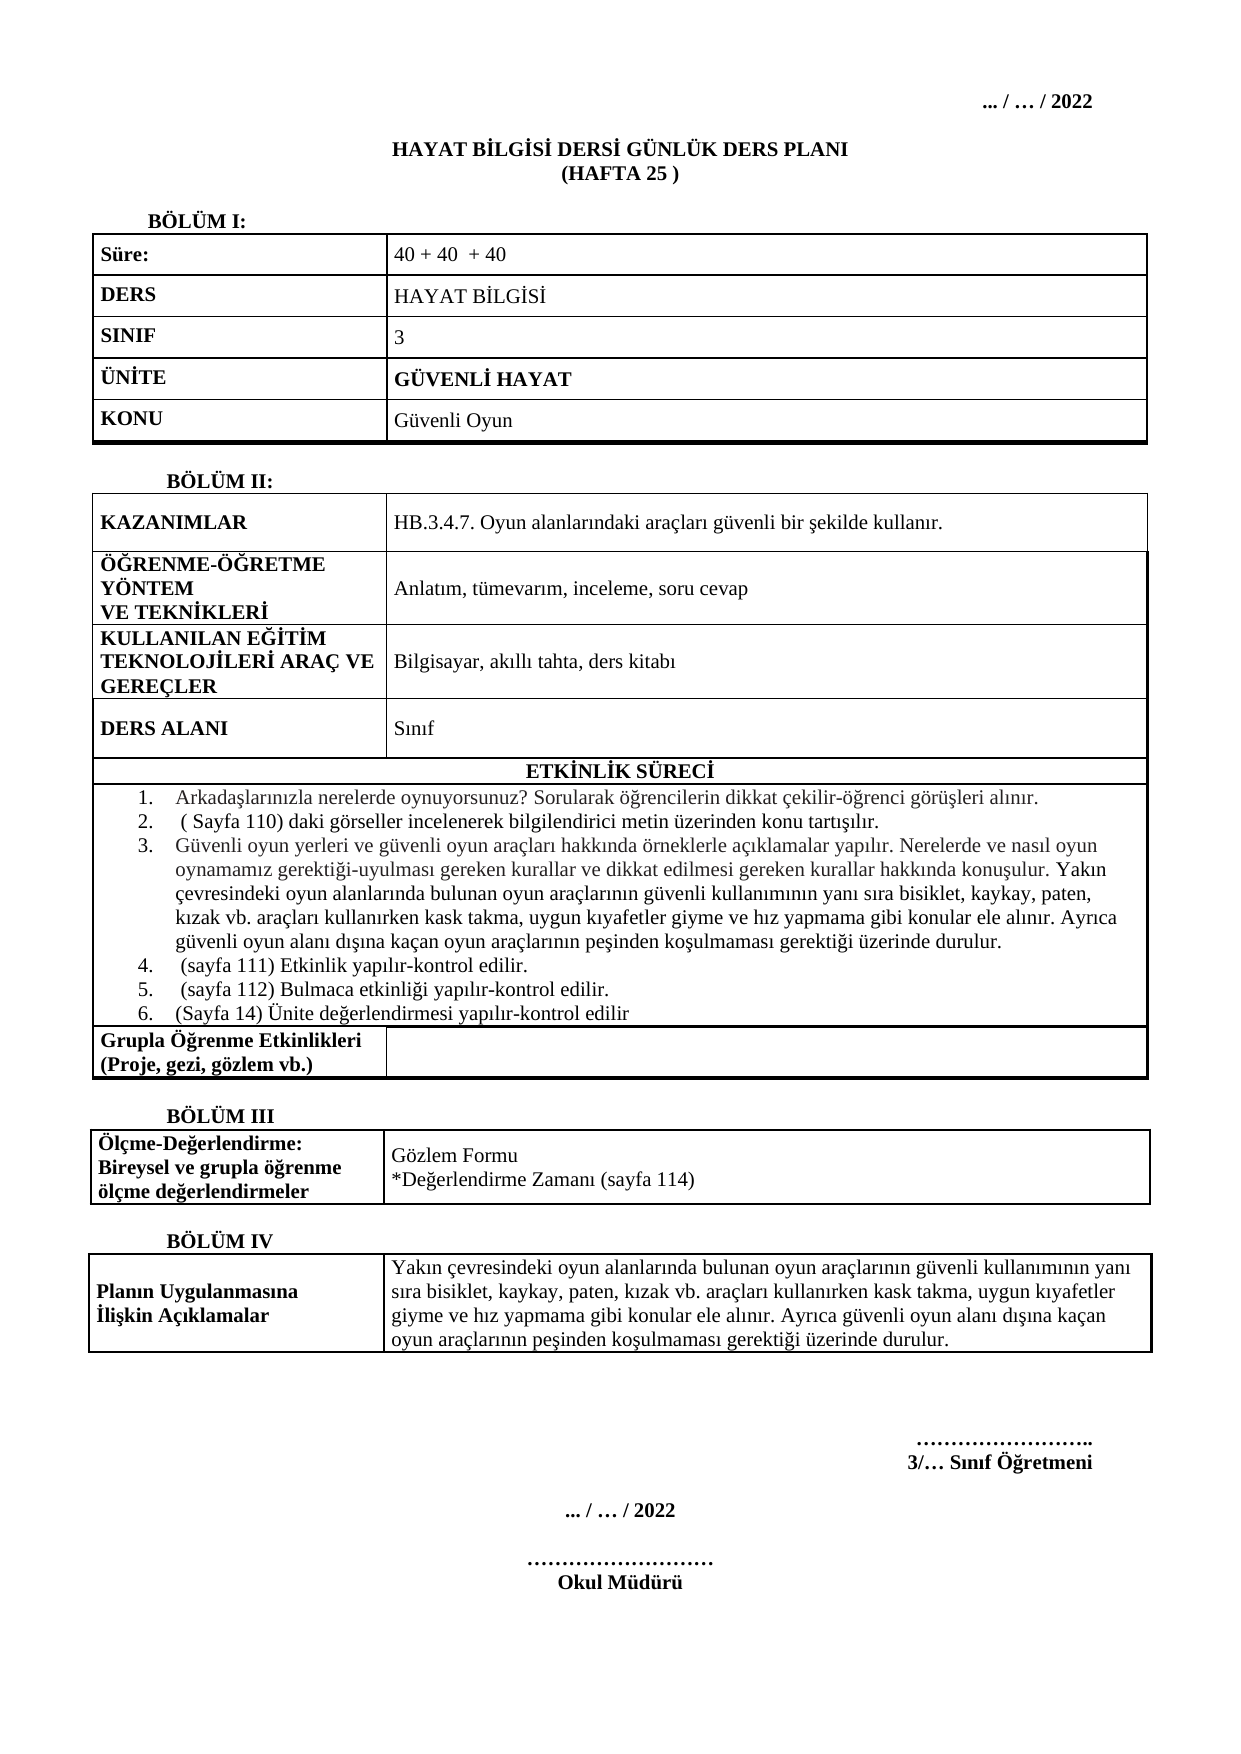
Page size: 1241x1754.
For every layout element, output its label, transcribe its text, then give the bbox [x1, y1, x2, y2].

text ... / … / 2022 [148, 89, 1092, 113]
table_header Yakın çevresindeki oyun alanlarında bulunan oyun araçlarının güvenli kullanımının yanı sıra bisiklet, kaykay, paten, kızak vb. araçları kullanırken kask takma, uygun kıyafetler giyme ve hız yapmama gibi konular ele alınır. Ayrıca güvenli oyun alanı dışına kaçan oyun araçlarının peşinden koşulmaması gerektiği üzerinde durulur. [385, 1255, 1150, 1351]
table_cell DERS [94, 276, 386, 316]
table_header 40 + 40 + 40 [388, 235, 1146, 274]
text BÖLÜM II: [148, 468, 1092, 493]
table_cell KONU [94, 400, 386, 440]
subtitle BÖLÜM IV [148, 1229, 1092, 1253]
table_header Ölçme-Değerlendirme: Bireysel ve grupla öğrenme ölçme değerlendirmeler [92, 1131, 383, 1203]
table_cell ÖĞRENME-ÖĞRETME YÖNTEM VE TEKNİKLERİ [93, 552, 386, 624]
table_header Planın Uygulanmasına İlişkin Açıklamalar [90, 1255, 383, 1351]
table_cell ÜNİTE [94, 359, 386, 398]
table_cell DERS ALANI [94, 699, 386, 757]
text ……………………… [148, 1546, 1092, 1570]
table_cell Arkadaşlarınızla nerelerde oynuyorsunuz? Sorularak öğrencilerin dikkat çekilir-öğrenci görüşleri alınır. ( Sayfa 110) daki görseller incelenerek bilgilendirici metin üzerinden konu tartışılır. Güvenli oyun yerleri ve güvenli oyun araçları hakkında örneklerle açıklamalar yapılır. Nerelerde ve nasıl oyun oynamamız gerektiği-uyulması gereken kurallar ve dikkat edilmesi gereken kurallar hakkında konuşulur. Yakın çevresindeki oyun alanlarında bulunan oyun araçlarının güvenli kullanımının yanı sıra bisiklet, kaykay, paten, kızak vb. araçları kullanırken kask takma, uygun kıyafetler giyme ve hız yapmama gibi konular ele alınır. Ayrıca güvenli oyun alanı dışına kaçan oyun araçlarının peşinden koşulmaması gerektiği üzerinde durulur. (sayfa 111) Etkinlik yapılır-kontrol edilir. (sayfa 112) Bulmaca etkinliği yapılır-kontrol edilir. (Sayfa 14) Ünite değerlendirmesi yapılır-kontrol edilir [94, 785, 1146, 1025]
text 3/… Sınıf Öğretmeni [148, 1449, 1092, 1474]
text …………………….. [148, 1426, 1092, 1449]
table_cell HAYAT BİLGİSİ [388, 276, 1146, 316]
table_header Süre: [94, 235, 386, 274]
table_cell KULLANILAN EĞİTİM TEKNOLOJİLERİ ARAÇ VE GEREÇLER [93, 625, 386, 698]
text BÖLÜM I: [148, 209, 1092, 233]
table_cell Sınıf [387, 699, 1146, 757]
text Okul Müdürü [148, 1570, 1092, 1594]
table_cell SINIF [94, 317, 386, 357]
table_cell GÜVENLİ HAYAT [388, 359, 1146, 398]
text ... / … / 2022 [148, 1498, 1092, 1522]
text (HAFTA 25 ) [148, 161, 1092, 185]
text HAYAT BİLGİSİ DERSİ GÜNLÜK DERS PLANI [148, 137, 1092, 161]
table_cell ETKİNLİK SÜRECİ [94, 759, 1146, 783]
table_cell Anlatım, tümevarım, inceleme, soru cevap [387, 552, 1146, 624]
table_cell Bilgisayar, akıllı tahta, ders kitabı [387, 625, 1146, 698]
table_header Gözlem Formu *Değerlendirme Zamanı (sayfa 114) [385, 1131, 1149, 1203]
table_cell 3 [388, 317, 1146, 357]
table_cell [387, 1028, 1146, 1076]
table_header HB.3.4.7. Oyun alanlarındaki araçları güvenli bir şekilde kullanır. [387, 494, 1147, 551]
table_header KAZANIMLAR [93, 494, 386, 551]
table_cell Güvenli Oyun [388, 400, 1146, 440]
table_cell Grupla Öğrenme Etkinlikleri (Proje, gezi, gözlem vb.) [94, 1027, 386, 1076]
subtitle BÖLÜM III [148, 1104, 1092, 1128]
